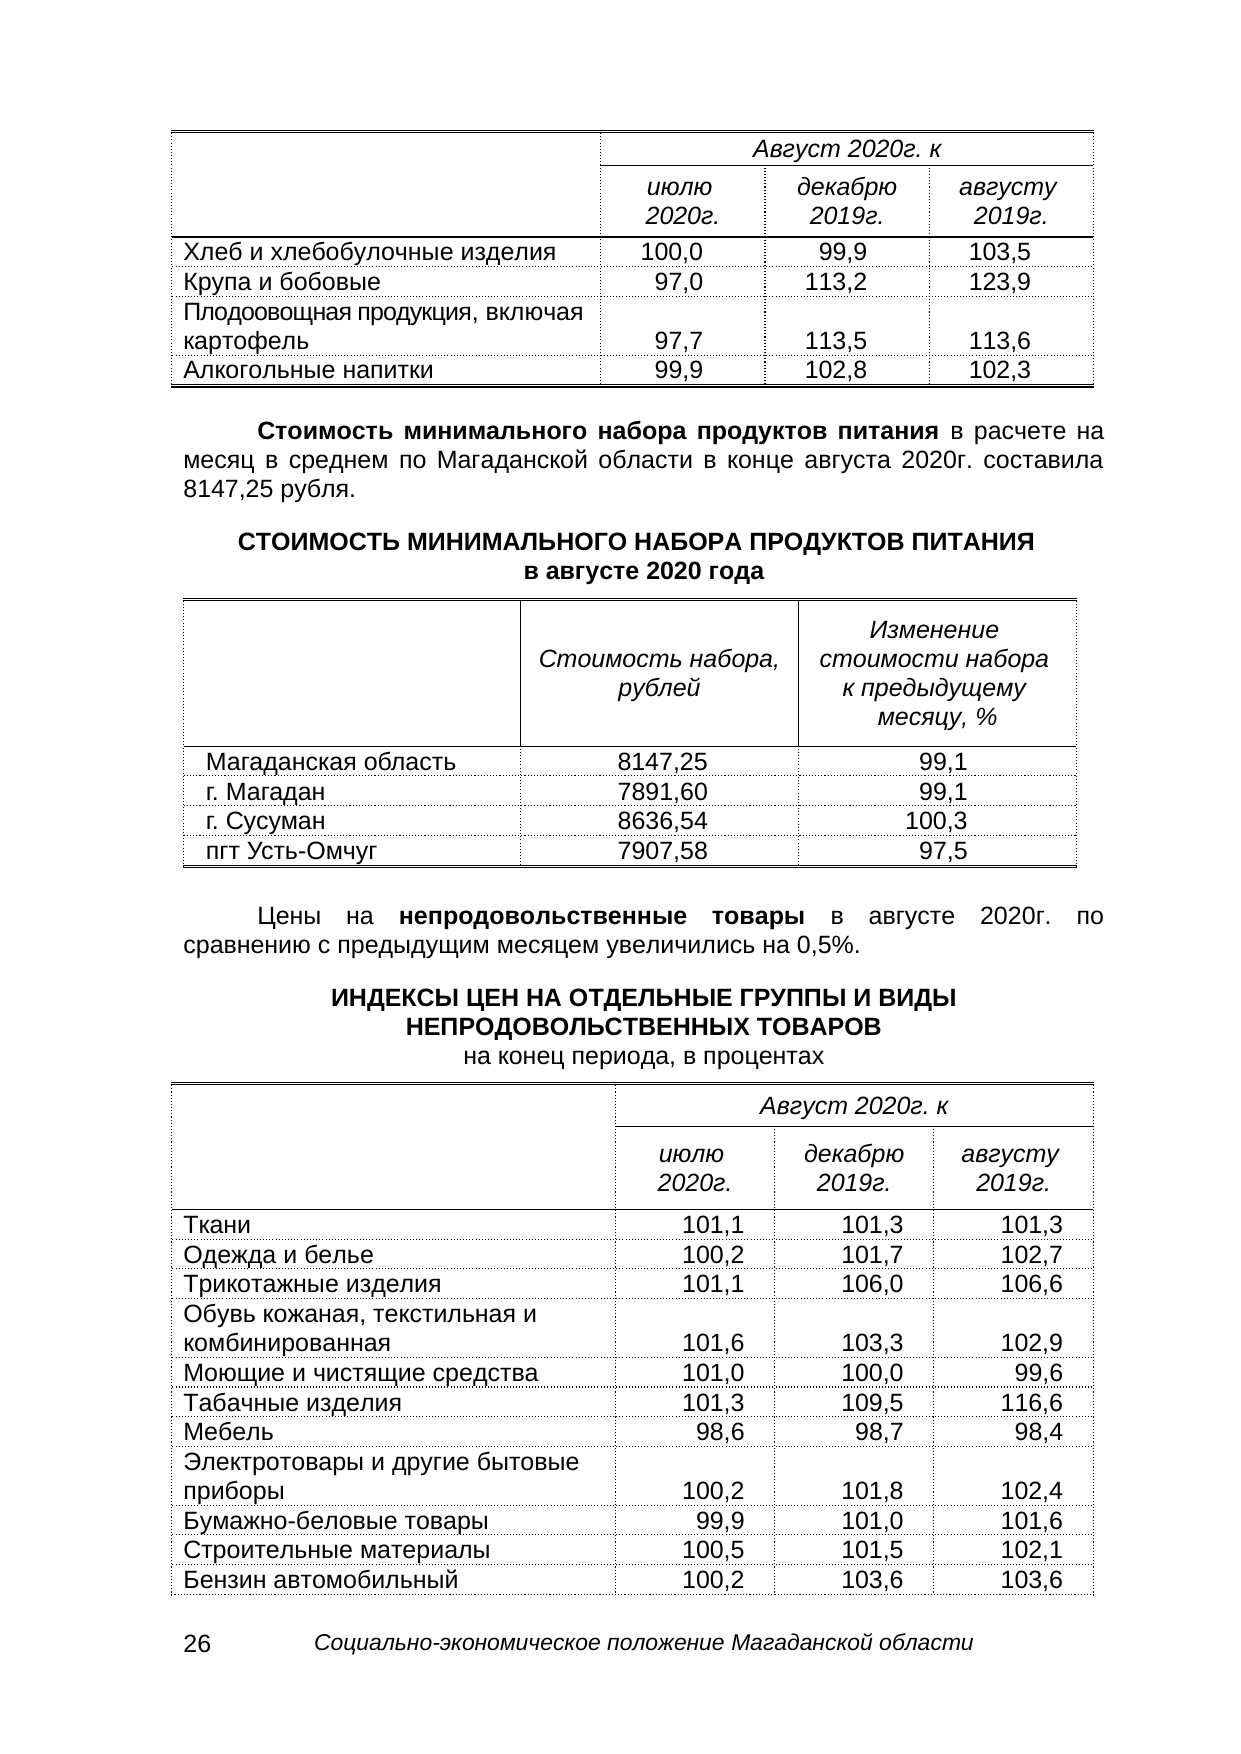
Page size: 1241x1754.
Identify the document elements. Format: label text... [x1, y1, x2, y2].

table_cell 101,6 [934, 1505, 1093, 1534]
table_cell 102,3 [929, 355, 1093, 384]
table_cell 106,6 [934, 1268, 1093, 1298]
table_cell 103,6 [775, 1564, 934, 1594]
table_cell 106,0 [775, 1268, 934, 1298]
table_cell Бумажно-беловые товары [172, 1505, 615, 1534]
table_cell Электротовары и другие бытовые приборы [172, 1446, 615, 1504]
table_cell 97,7 [601, 296, 765, 354]
table_cell г. Магадан [183, 775, 520, 805]
table_cell Плодоовощная продукция, включая картофель [172, 296, 601, 354]
table_cell декабрю 2019г. [775, 1127, 934, 1209]
table_cell 101,3 [615, 1386, 774, 1416]
table_cell Табачные изделия [172, 1386, 615, 1416]
table_cell 109,5 [775, 1386, 934, 1416]
table_cell 100,2 [615, 1239, 774, 1268]
table_header Август 2020г. к [615, 1085, 1093, 1126]
table_cell 103,5 [929, 238, 1093, 266]
text ИНДЕКСЫ ЦЕН НА ОТДЕЛЬНЫЕ ГРУППЫ И ВИДЫ НЕПРОДОВОЛЬСТВЕННЫХ ТОВАРОВ [183, 983, 1104, 1041]
table_cell 99,9 [601, 355, 765, 384]
table_header [172, 1085, 615, 1209]
table_cell 99,9 [615, 1505, 774, 1534]
table_cell 99,1 [799, 775, 1077, 805]
table_cell 100,3 [799, 805, 1077, 835]
table_cell 123,9 [929, 266, 1093, 296]
table_cell 7907,58 [520, 835, 798, 865]
table_cell Одежда и белье [172, 1239, 615, 1268]
table_cell 102,4 [934, 1446, 1093, 1504]
text в августе 2020 года [183, 556, 1104, 585]
table_cell 102,8 [765, 355, 929, 384]
table_cell 113,6 [929, 296, 1093, 354]
table_cell Моющие и чистящие средства [172, 1357, 615, 1386]
table_cell Крупа и бобовые [172, 266, 601, 296]
table_header Изменение стоимости набора к предыдущему месяцу, % [799, 601, 1077, 746]
table_cell 99,9 [765, 238, 929, 266]
table_cell 97,0 [601, 266, 765, 296]
table_header Стоимость набора, рублей [521, 601, 798, 746]
table_cell 113,2 [765, 266, 929, 296]
table_cell 7891,60 [520, 775, 798, 805]
table_cell декабрю 2019г. [765, 166, 929, 236]
table_cell г. Сусуман [183, 805, 520, 835]
table_cell пгт Усть-Омчуг [183, 835, 520, 865]
table_cell августу 2019г. [934, 1127, 1093, 1209]
table_cell 100,5 [615, 1534, 774, 1564]
table_cell 101,1 [615, 1210, 774, 1238]
table_cell 97,5 [799, 835, 1077, 865]
table_header [183, 601, 520, 746]
table_cell 100,0 [601, 238, 765, 266]
table_header [172, 133, 601, 236]
table_cell 101,7 [775, 1239, 934, 1268]
table_cell Мебель [172, 1416, 615, 1446]
table_cell июлю 2020г. [601, 166, 765, 236]
table_cell 99,6 [934, 1357, 1093, 1386]
table_cell 101,6 [615, 1298, 774, 1357]
table_cell 116,6 [934, 1386, 1093, 1416]
table_cell Ткани [172, 1210, 615, 1238]
text Стоимость минимального набора продуктов питания в расчете на месяц в среднем по Магаданской области в конце августа 2020г. составила 8147,25 рубля. [183, 416, 1104, 502]
table_cell 101,3 [934, 1210, 1093, 1238]
table_header Август 2020г. к [601, 133, 1093, 164]
table_cell 100,0 [775, 1357, 934, 1386]
table_cell Магаданская область [183, 747, 520, 775]
table_cell августу 2019г. [929, 166, 1093, 236]
table_cell 98,4 [934, 1416, 1093, 1446]
table_cell Строительные материалы [172, 1534, 615, 1564]
table_cell 113,5 [765, 296, 929, 354]
table_cell 102,1 [934, 1534, 1093, 1564]
table_cell 101,3 [775, 1210, 934, 1238]
table_cell 101,5 [775, 1534, 934, 1564]
table_cell 100,2 [615, 1446, 774, 1504]
table_cell 103,6 [934, 1564, 1093, 1594]
text СТОИМОСТЬ МИНИМАЛЬНОГО НАБОРА ПРОДУКТОВ ПИТАНИЯ [168, 527, 1104, 556]
table_cell 102,7 [934, 1239, 1093, 1268]
table_cell 101,8 [775, 1446, 934, 1504]
table_cell 99,1 [799, 746, 1077, 775]
table_cell 8636,54 [520, 805, 798, 835]
table_cell 100,2 [615, 1564, 774, 1594]
table_cell 8147,25 [520, 747, 798, 775]
table_cell 102,9 [934, 1298, 1093, 1357]
table_cell 103,3 [775, 1298, 934, 1357]
text Цены на непродовольственные товары в августе 2020г. по сравнению с предыдущим месяцем увеличились на 0,5%. [183, 901, 1104, 958]
text на конец периода, в процентах [183, 1041, 1104, 1069]
table_cell 101,1 [615, 1268, 774, 1298]
table_cell 101,0 [615, 1357, 774, 1386]
table_cell Алкогольные напитки [172, 355, 601, 384]
table_cell Бензин автомобильный [172, 1564, 615, 1594]
table_cell 98,6 [615, 1416, 774, 1446]
table_cell 101,0 [775, 1505, 934, 1534]
table_cell Обувь кожаная, текстильная и комбинированная [172, 1298, 615, 1357]
table_cell Хлеб и хлебобулочные изделия [172, 238, 601, 266]
table_cell 98,7 [775, 1416, 934, 1446]
table_cell июлю 2020г. [615, 1127, 774, 1209]
table_cell Трикотажные изделия [172, 1268, 615, 1298]
